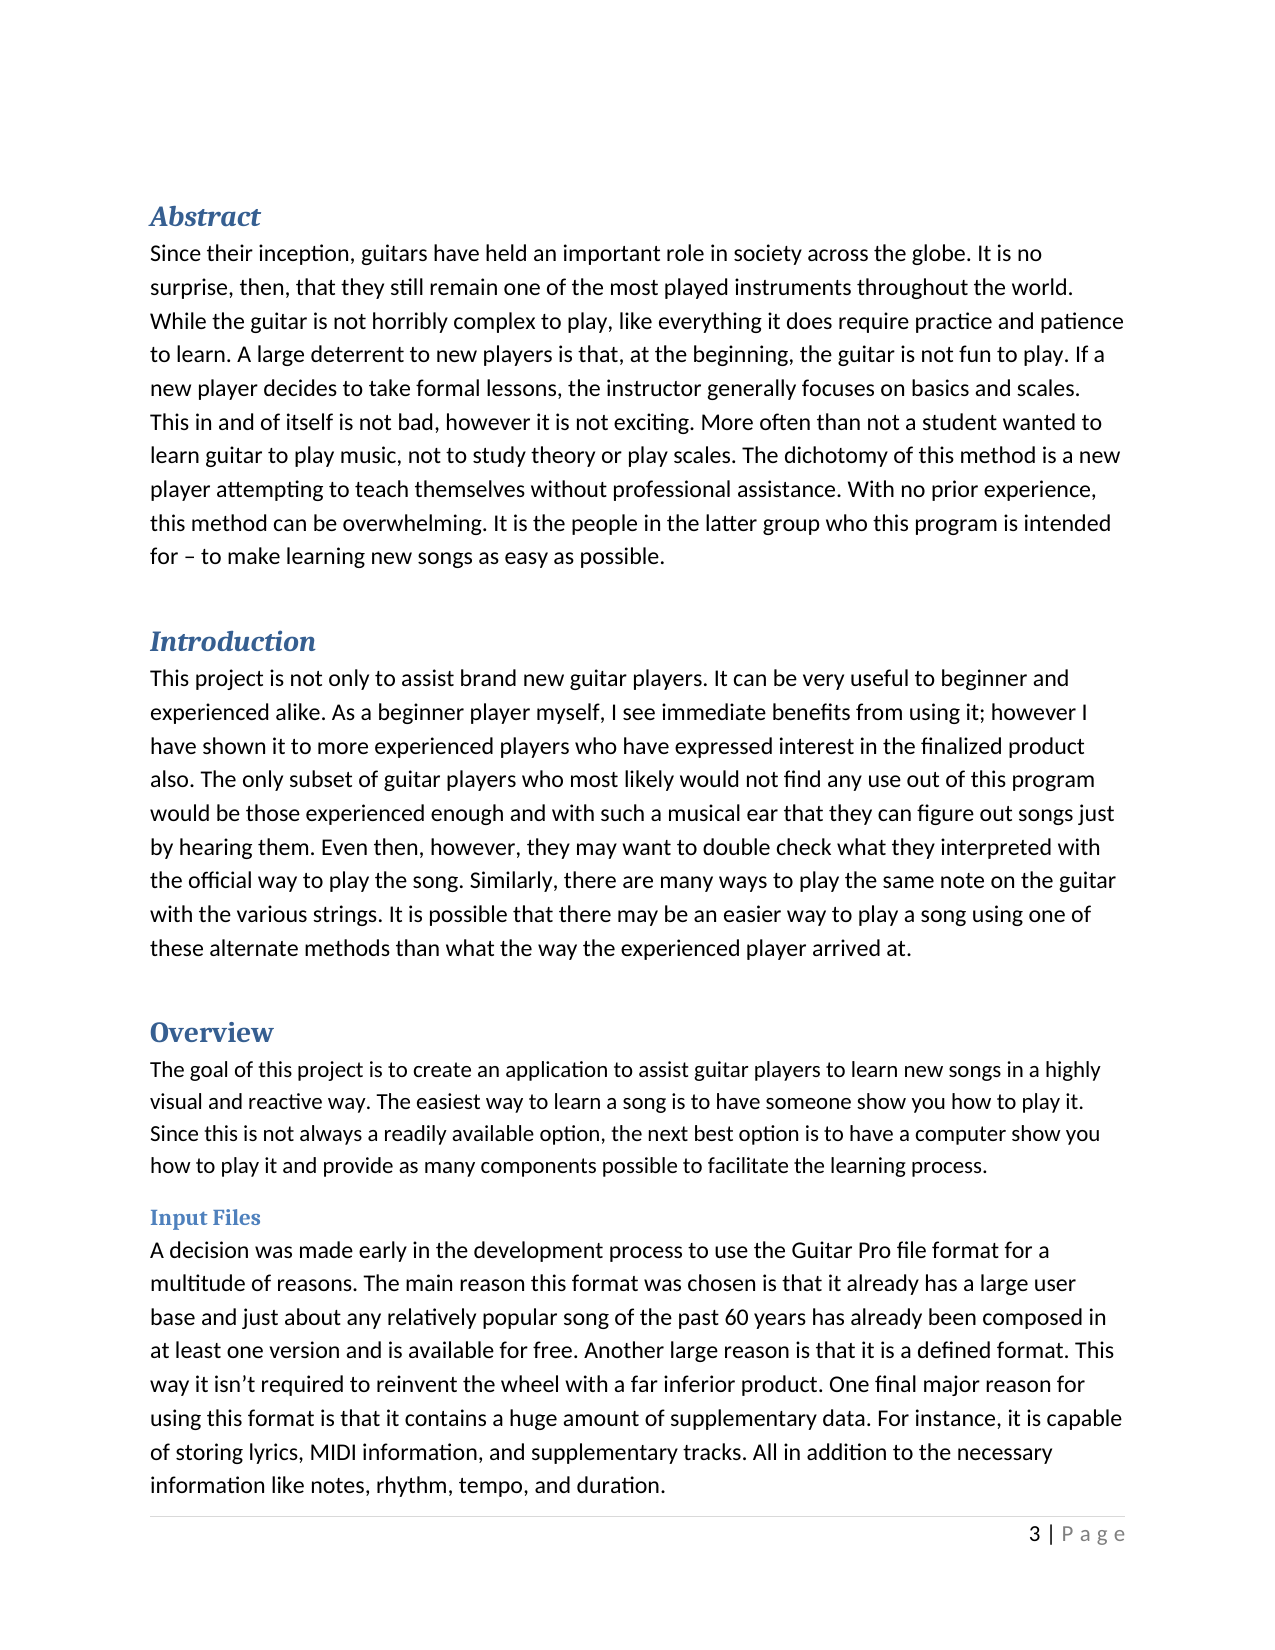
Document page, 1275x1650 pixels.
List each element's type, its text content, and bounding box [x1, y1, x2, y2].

text The goal of this project is to create an application to assist guitar players to learn new songs in a highly visual and reactive way. The easiest way to learn a song is to have someone show you how to play it. Since this is not always a readily available option, the next best option is to have a computer show you how to play it and provide as many components possible to facilitate the learning process. [150, 1055, 1125, 1179]
text A decision was made early in the development process to use the Guitar Pro file format for a multitude of reasons. The main reason this format was chosen is that it already has a large user base and just about any relatively popular song of the past 60 years has already been composed in at least one version and is available for free. Another large reason is that it is a defined format. This way it isn’t required to reinvent the wheel with a far inferior product. One final major reason for using this format is that it contains a huge amount of supplementary data. For instance, it is capable of storing lyrics, MIDI information, and supplementary tracks. All in addition to the necessary information like notes, rhythm, tempo, and duration. [150, 1235, 1125, 1499]
subtitle Input Files [150, 1204, 1125, 1231]
subtitle Introduction [150, 625, 1125, 658]
subtitle Overview [150, 1016, 1125, 1050]
text Since their inception, guitars have held an important role in society across the globe. It is no surprise, then, that they still remain one of the most played instruments throughout the world. While the guitar is not horribly complex to play, like everything it does require practice and patience to learn. A large deterrent to new players is that, at the beginning, the guitar is not fun to play. If a new player decides to take formal lessons, the instructor generally focuses on basics and scales. This in and of itself is not bad, however it is not exciting. More often than not a student wanted to learn guitar to play music, not to study theory or play scales. The dichotomy of this method is a new player attempting to teach themselves without professional assistance. With no prior experience, this method can be overwhelming. It is the people in the latter group who this program is intended for – to make learning new songs as easy as possible. [150, 238, 1125, 571]
subtitle Abstract [150, 200, 1125, 233]
text This project is not only to assist brand new guitar players. It can be very useful to beginner and experienced alike. As a beginner player myself, I see immediate benefits from using it; however I have shown it to more experienced players who have expressed interest in the finalized product also. The only subset of guitar players who most likely would not find any use out of this program would be those experienced enough and with such a musical ear that they can figure out songs just by hearing them. Even then, however, they may want to double check what they interpreted with the official way to play the song. Similarly, there are many ways to play the same note on the guitar with the various strings. It is possible that there may be an easier way to play a song using one of these alternate methods than what the way the experienced player arrived at. [150, 663, 1125, 962]
